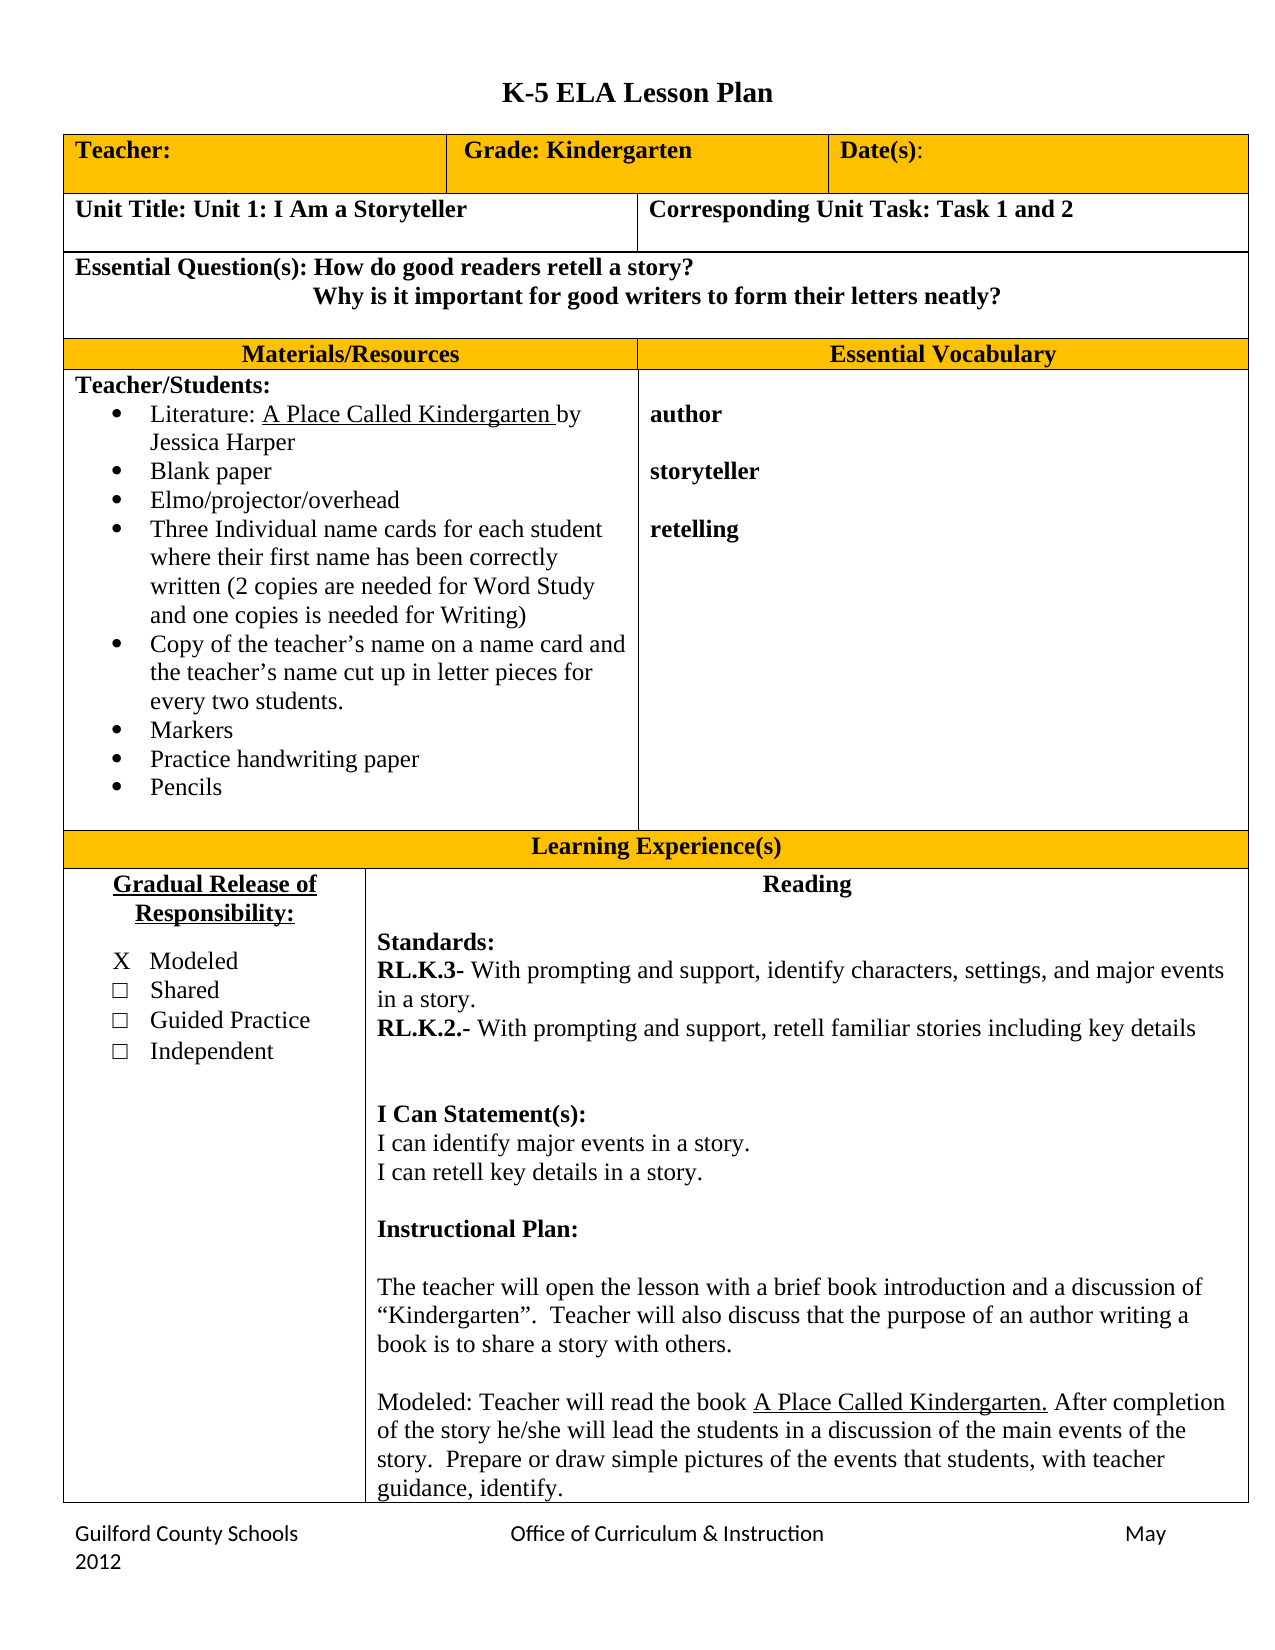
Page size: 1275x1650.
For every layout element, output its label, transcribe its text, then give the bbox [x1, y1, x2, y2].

table_cell Essential Vocabulary [638, 339, 1248, 369]
table_cell author storyteller retelling [639, 370, 1248, 830]
table_cell Materials/Resources [64, 339, 637, 369]
table_cell Unit Title: Unit 1: I Am a Storyteller [64, 194, 637, 251]
table_cell Teacher/Students: Literature: A Place Called Kindergarten by Jessica Harper Blank paper Elmo/projector/overhead Three Individual name cards for each student where their first name has been correctly written (2 copies are needed for Word Study and one copies is needed for Writing) Copy of the teacher’s name on a name card and the teacher’s name cut up in letter pieces for every two students. Markers Practice handwriting paper Pencils [64, 370, 638, 830]
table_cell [366, 869, 1248, 1502]
table_cell Essential Question(s): How do good readers retell a story? Why is it important for good writers to form their letters neatly? [64, 253, 1248, 338]
table_header Grade: Kindergarten [447, 135, 828, 193]
text K-5 ELA Lesson Plan [75, 75, 1200, 108]
table_cell Learning Experience(s) [64, 831, 1248, 868]
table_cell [64, 869, 365, 1502]
table_header Teacher: [64, 135, 446, 193]
table_cell Corresponding Unit Task: Task 1 and 2 [638, 194, 1248, 251]
table_header Date(s): [829, 135, 1248, 193]
